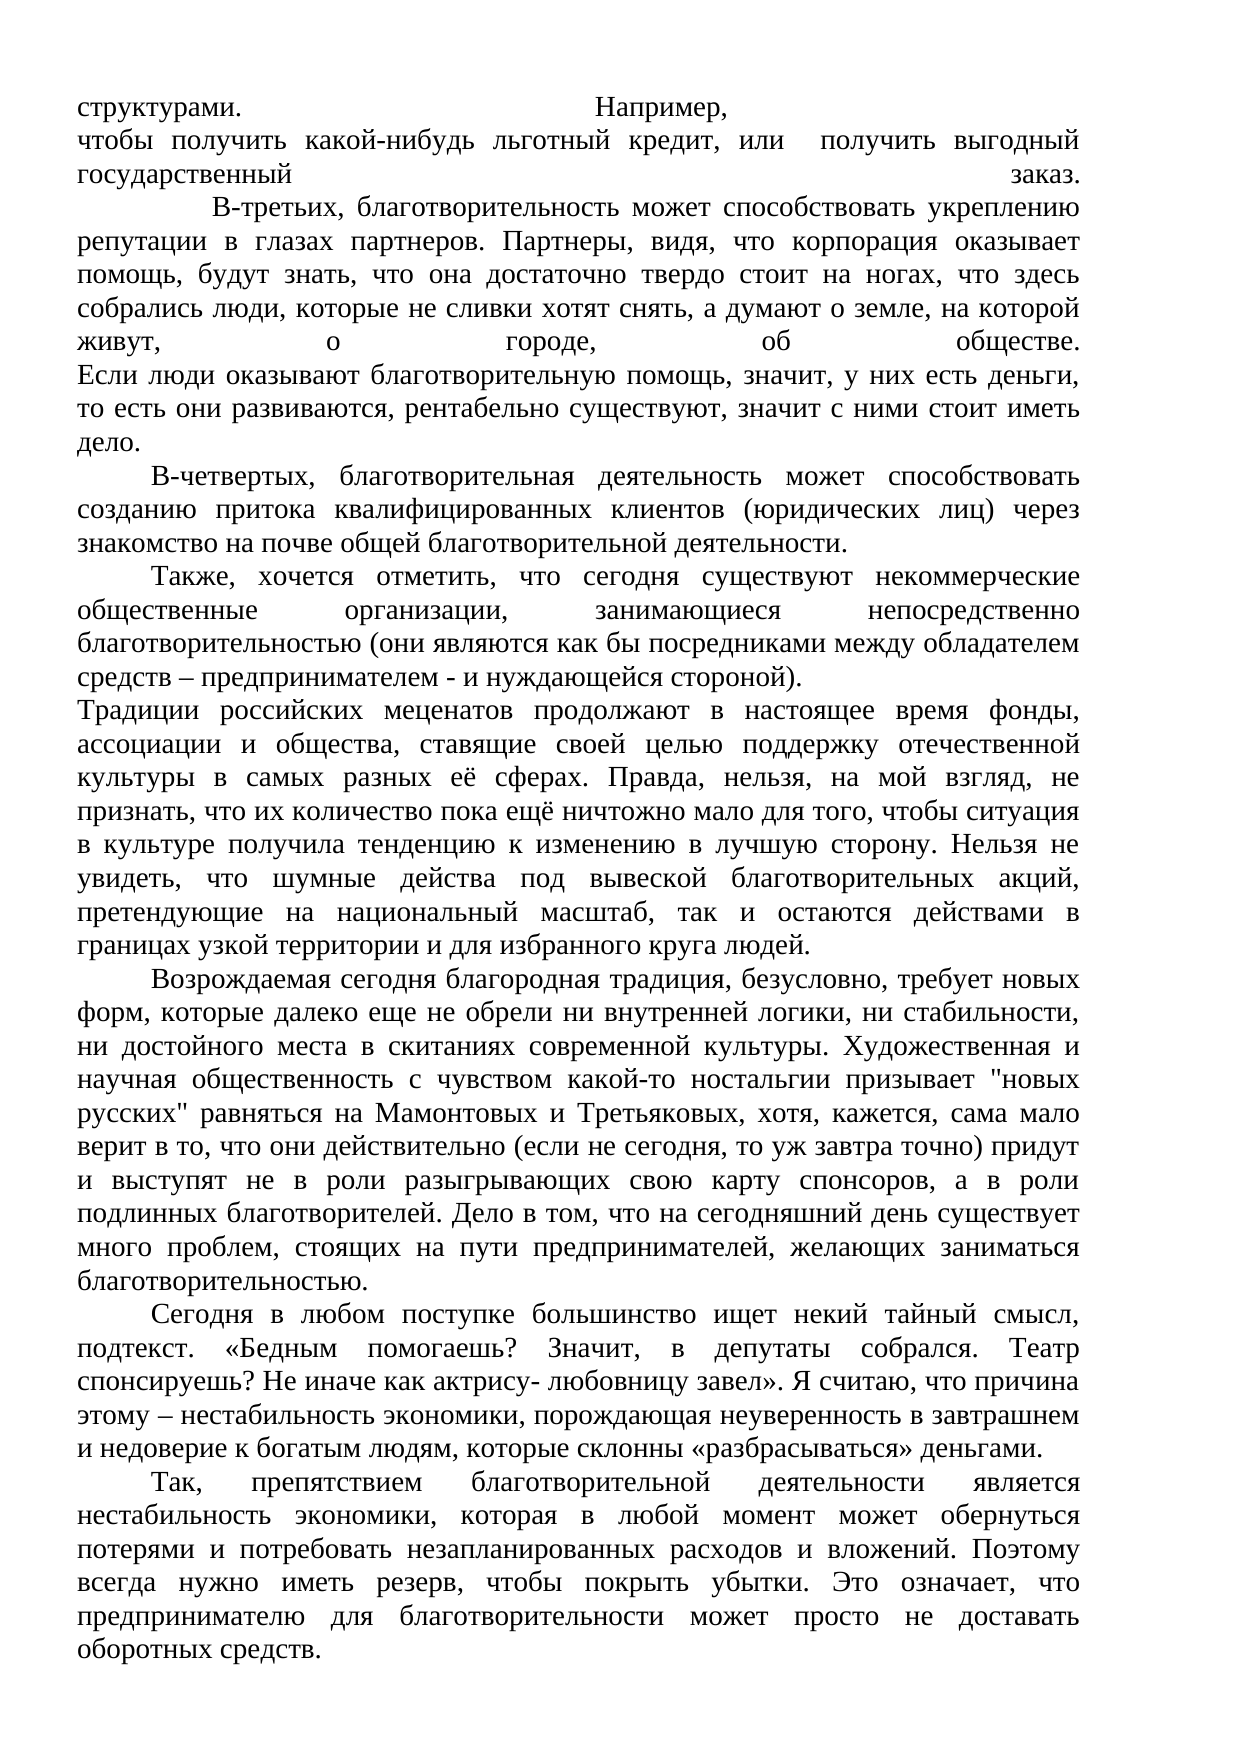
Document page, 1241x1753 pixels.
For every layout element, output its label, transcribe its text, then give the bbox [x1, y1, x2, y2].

text Также, хочется отметить, что сегодня существуют некоммерческие общественные организации, занимающиеся непосредственно благотворительностью (они являются как бы посредниками между обладателем средств – предпринимателем - и нуждающейся стороной). [77, 558, 1081, 692]
text Возрождаемая сегодня благородная традиция, безусловно, требует новых форм, которые далеко еще не обрели ни внутренней логики, ни стабильности, ни достойного места в скитаниях современной культуры. Художественная и научная общественность с чувством какой-то ностальгии призывает "новых русских" равняться на Мамонтовых и Третьяковых, хотя, кажется, сама мало верит в то, что они действительно (если не сегодня, то уж завтра точно) придут и выступят не в роли разыгрывающих свою карту спонсоров, а в роли подлинных благотворителей. Дело в том, что на сегодняшний день существует много проблем, стоящих на пути предпринимателей, желающих заниматься благотворительностью. [77, 961, 1081, 1296]
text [77, 89, 1081, 458]
text Традиции российских меценатов продолжают в настоящее время фонды, ассоциации и общества, ставящие своей целью поддержку отечественной культуры в самых разных её сферах. Правда, нельзя, на мой взгляд, не признать, что их количество пока ещё ничтожно мало для того, чтобы ситуация в культуре получила тенденцию к изменению в лучшую сторону. Нельзя не увидеть, что шумные действа под вывеской благотворительных акций, претендующие на национальный масштаб, так и остаются действами в границах узкой территории и для избранного круга людей. [77, 692, 1081, 961]
text Так, препятствием благотворительной деятельности является нестабильность экономики, которая в любой момент может обернуться потерями и потребовать незапланированных расходов и вложений. Поэтому всегда нужно иметь резерв, чтобы покрыть убытки. Это означает, что предпринимателю для благотворительности может просто не доставать оборотных средств. [77, 1464, 1081, 1665]
text В-четвертых, благотворительная деятельность может способствовать созданию притока квалифицированных клиентов (юридических лиц) через знакомство на почве общей благотворительной деятельности. [77, 458, 1081, 558]
text Сегодня в любом поступке большинство ищет некий тайный смысл, подтекст. «Бедным помогаешь? Значит, в депутаты собрался. Театр спонсируешь? Не иначе как актрису- любовницу завел». Я считаю, что причина этому – нестабильность экономики, порождающая неуверенность в завтрашнем и недоверие к богатым людям, которые склонны «разбрасываться» деньгами. [77, 1296, 1081, 1464]
